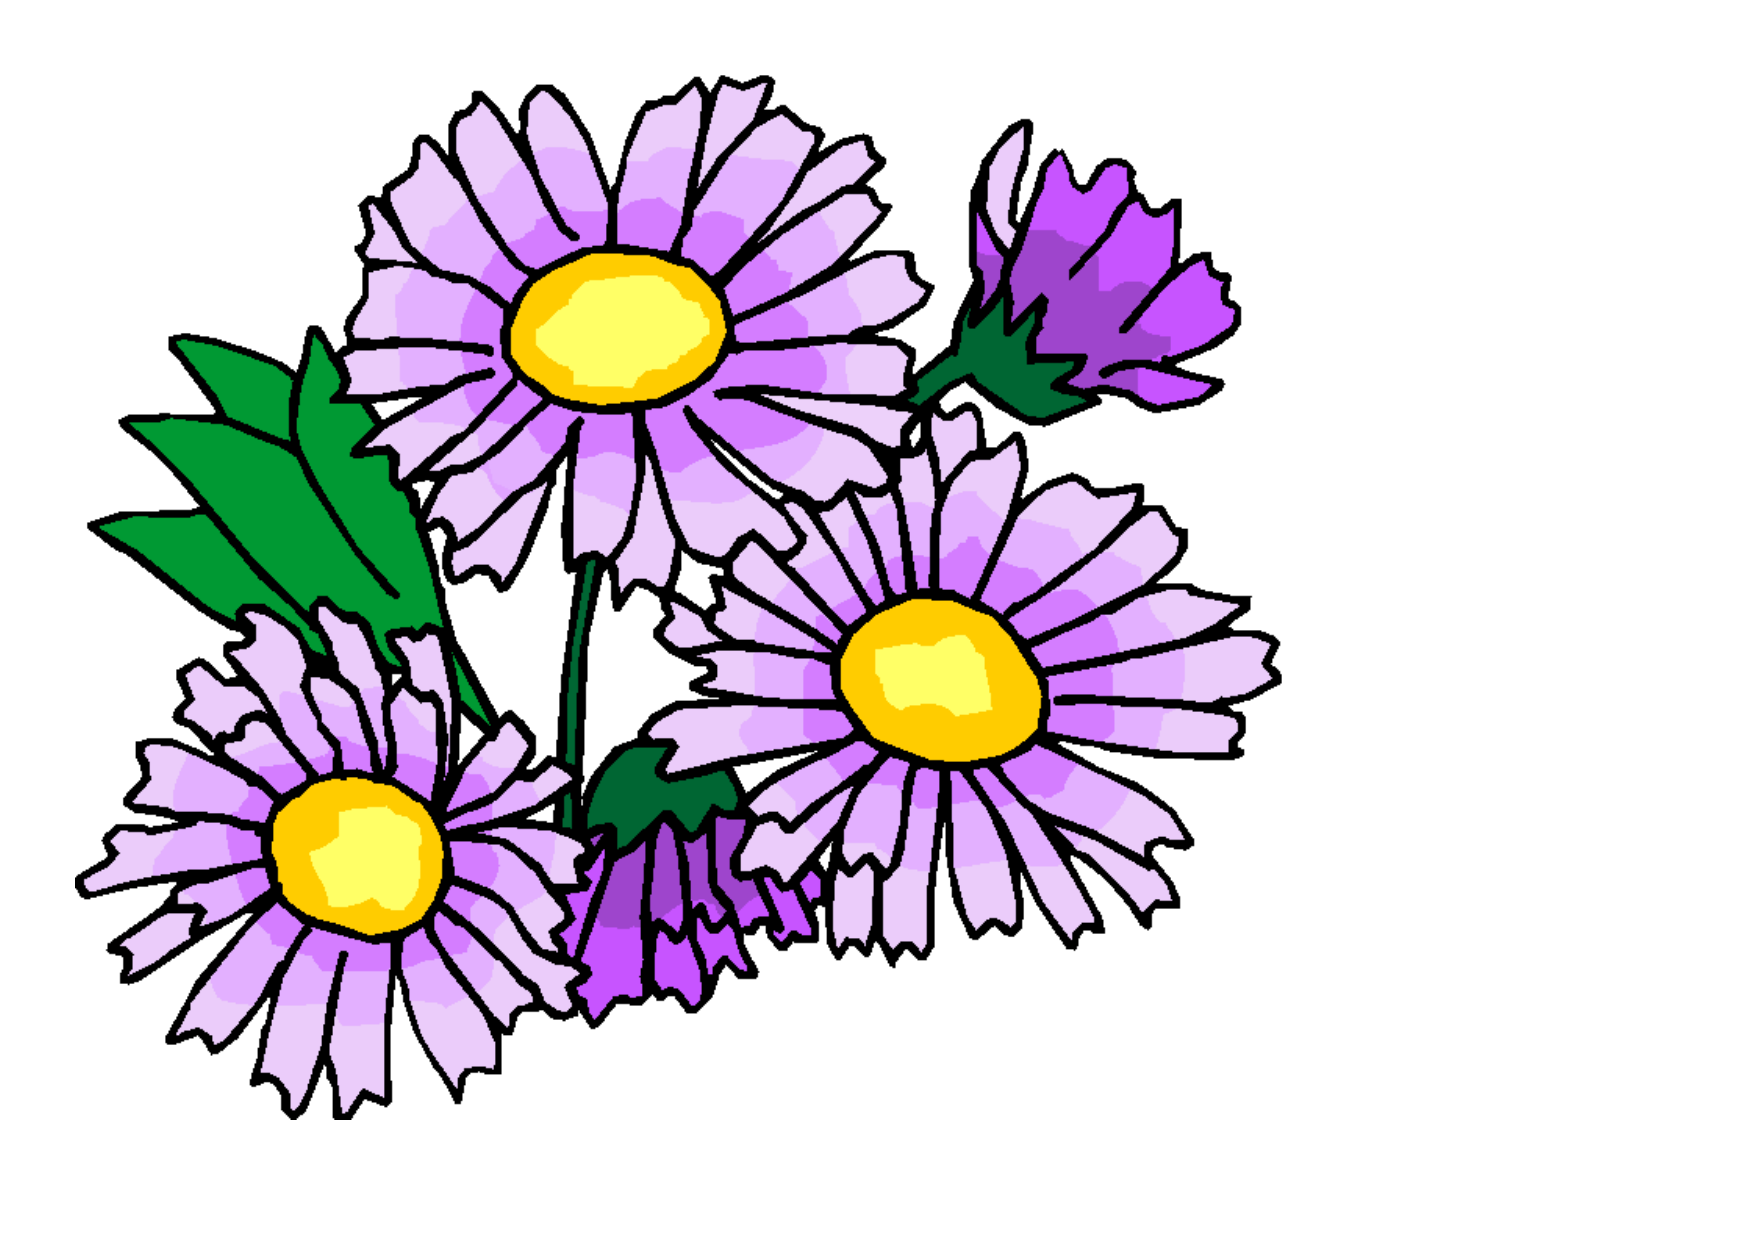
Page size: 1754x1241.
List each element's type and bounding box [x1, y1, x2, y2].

picture [75, 75, 1282, 1120]
